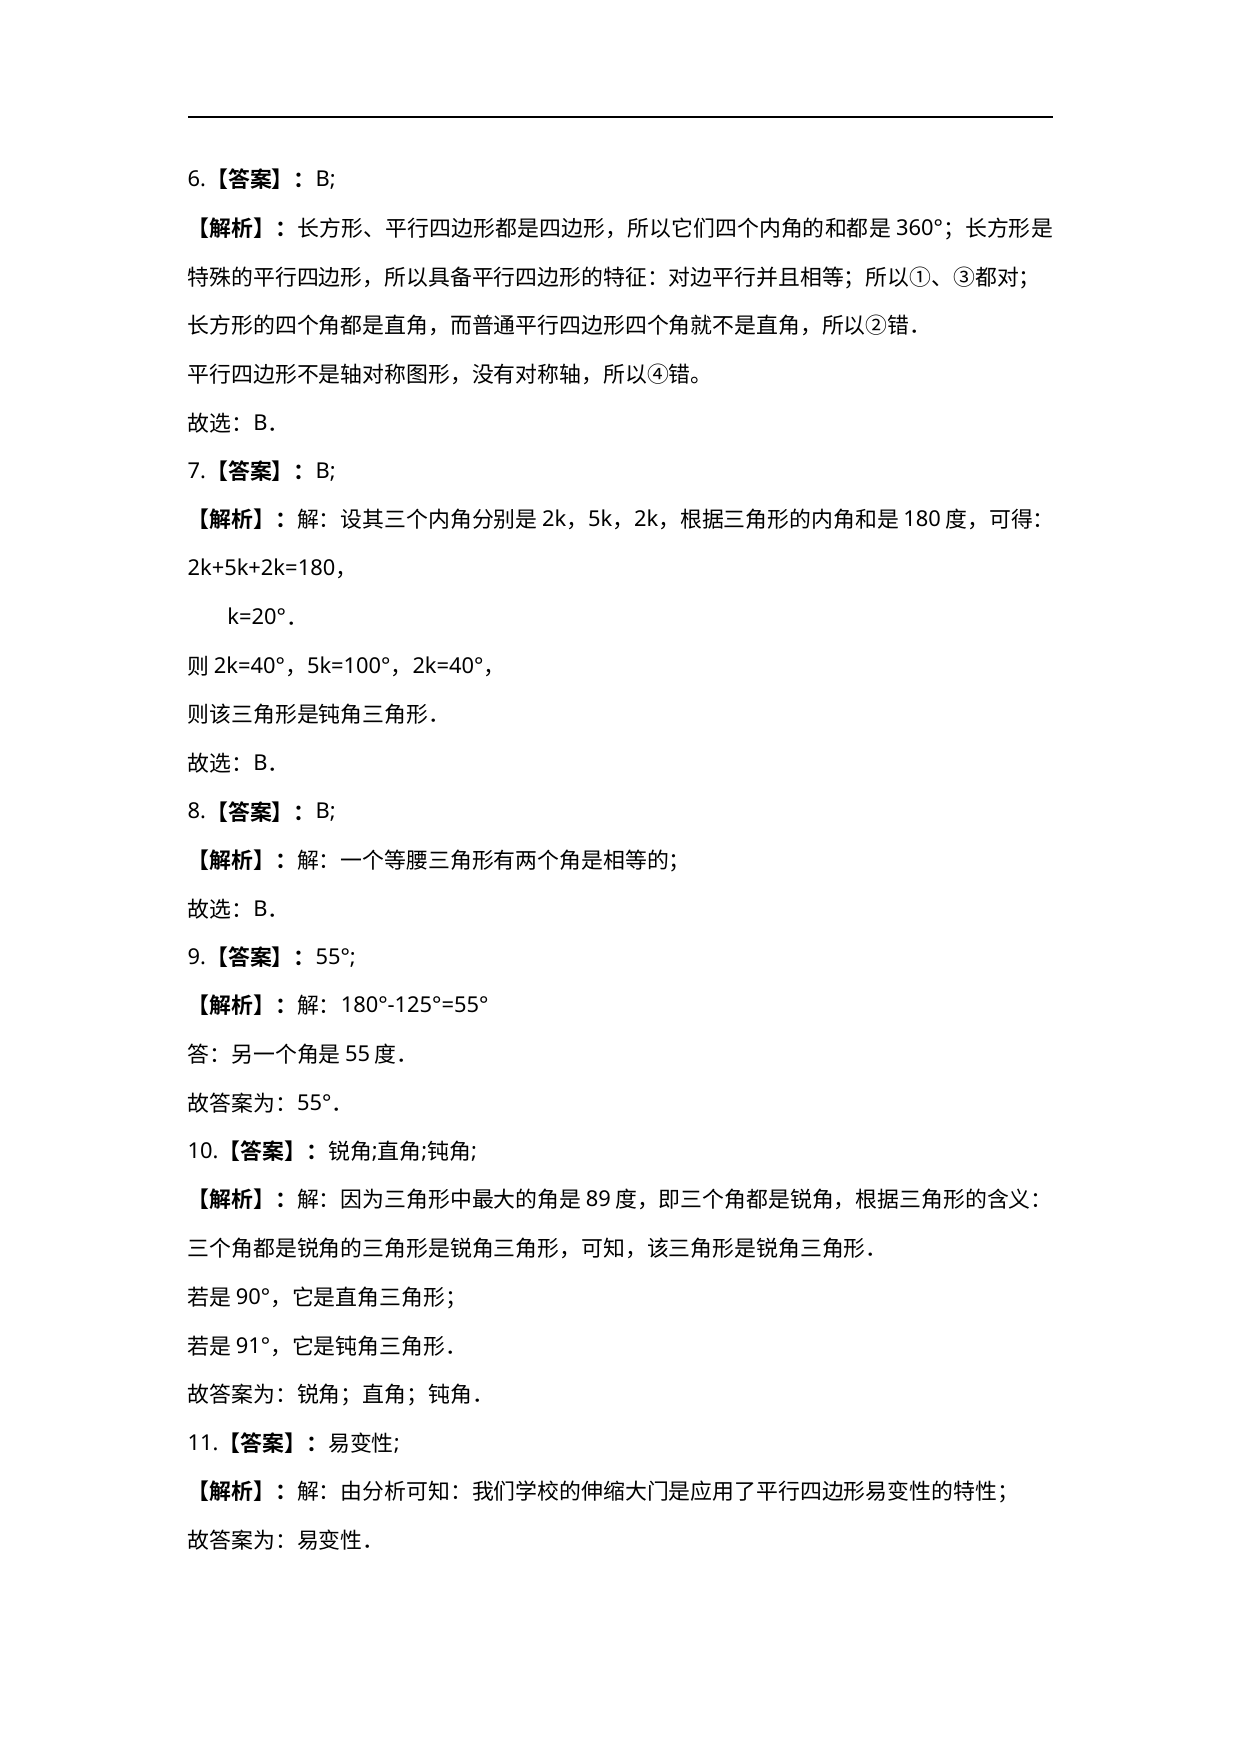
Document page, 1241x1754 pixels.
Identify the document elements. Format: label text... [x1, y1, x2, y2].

text 6.【答案】：B; [187, 162, 1053, 194]
text 7.【答案】：B; [187, 454, 1053, 486]
text 9.【答案】：55°; [187, 939, 1053, 972]
text 【解析】：解：一个等腰三角形有两个角是相等的； 故选：B． [187, 842, 1053, 924]
text 【解析】：解：由分析可知：我们学校的伸缩大门是应用了平行四边形易变性的特性； 故答案为：易变性． [187, 1474, 1053, 1555]
text 【解析】：解：180°-125°=55° 答：另一个角是55度． 故答案为：55°． [187, 988, 1053, 1118]
text 8.【答案】：B; [187, 794, 1053, 827]
text 【解析】：解：因为三角形中最大的角是89度，即三个角都是锐角，根据三角形的含义： 三个角都是锐角的三角形是锐角三角形，可知，该三角形是锐角三角形． 若是90°，它是直角三角形； 若是91°，它是钝角三角形． 故答案为：锐角；直角；钝角． [187, 1182, 1053, 1409]
text 10.【答案】：锐角;直角;钝角; [187, 1134, 1053, 1166]
text 【解析】：解：设其三个内角分别是2k，5k，2k，根据三角形的内角和是180度，可得： 2k+5k+2k=180， k=20°． 则2k=40°，5k=100°，2k=40°， 则该三角形是钝角三角形． 故选：B． [187, 502, 1053, 778]
text 11.【答案】：易变性; [187, 1425, 1053, 1458]
text 【解析】：长方形、平行四边形都是四边形，所以它们四个内角的和都是360°；长方形是特殊的平行四边形，所以具备平行四边形的特征：对边平行并且相等；所以①、③都对； 长方形的四个角都是直角，而普通平行四边形四个角就不是直角，所以②错． 平行四边形不是轴对称图形，没有对称轴，所以④错。 故选：B． [187, 210, 1053, 438]
